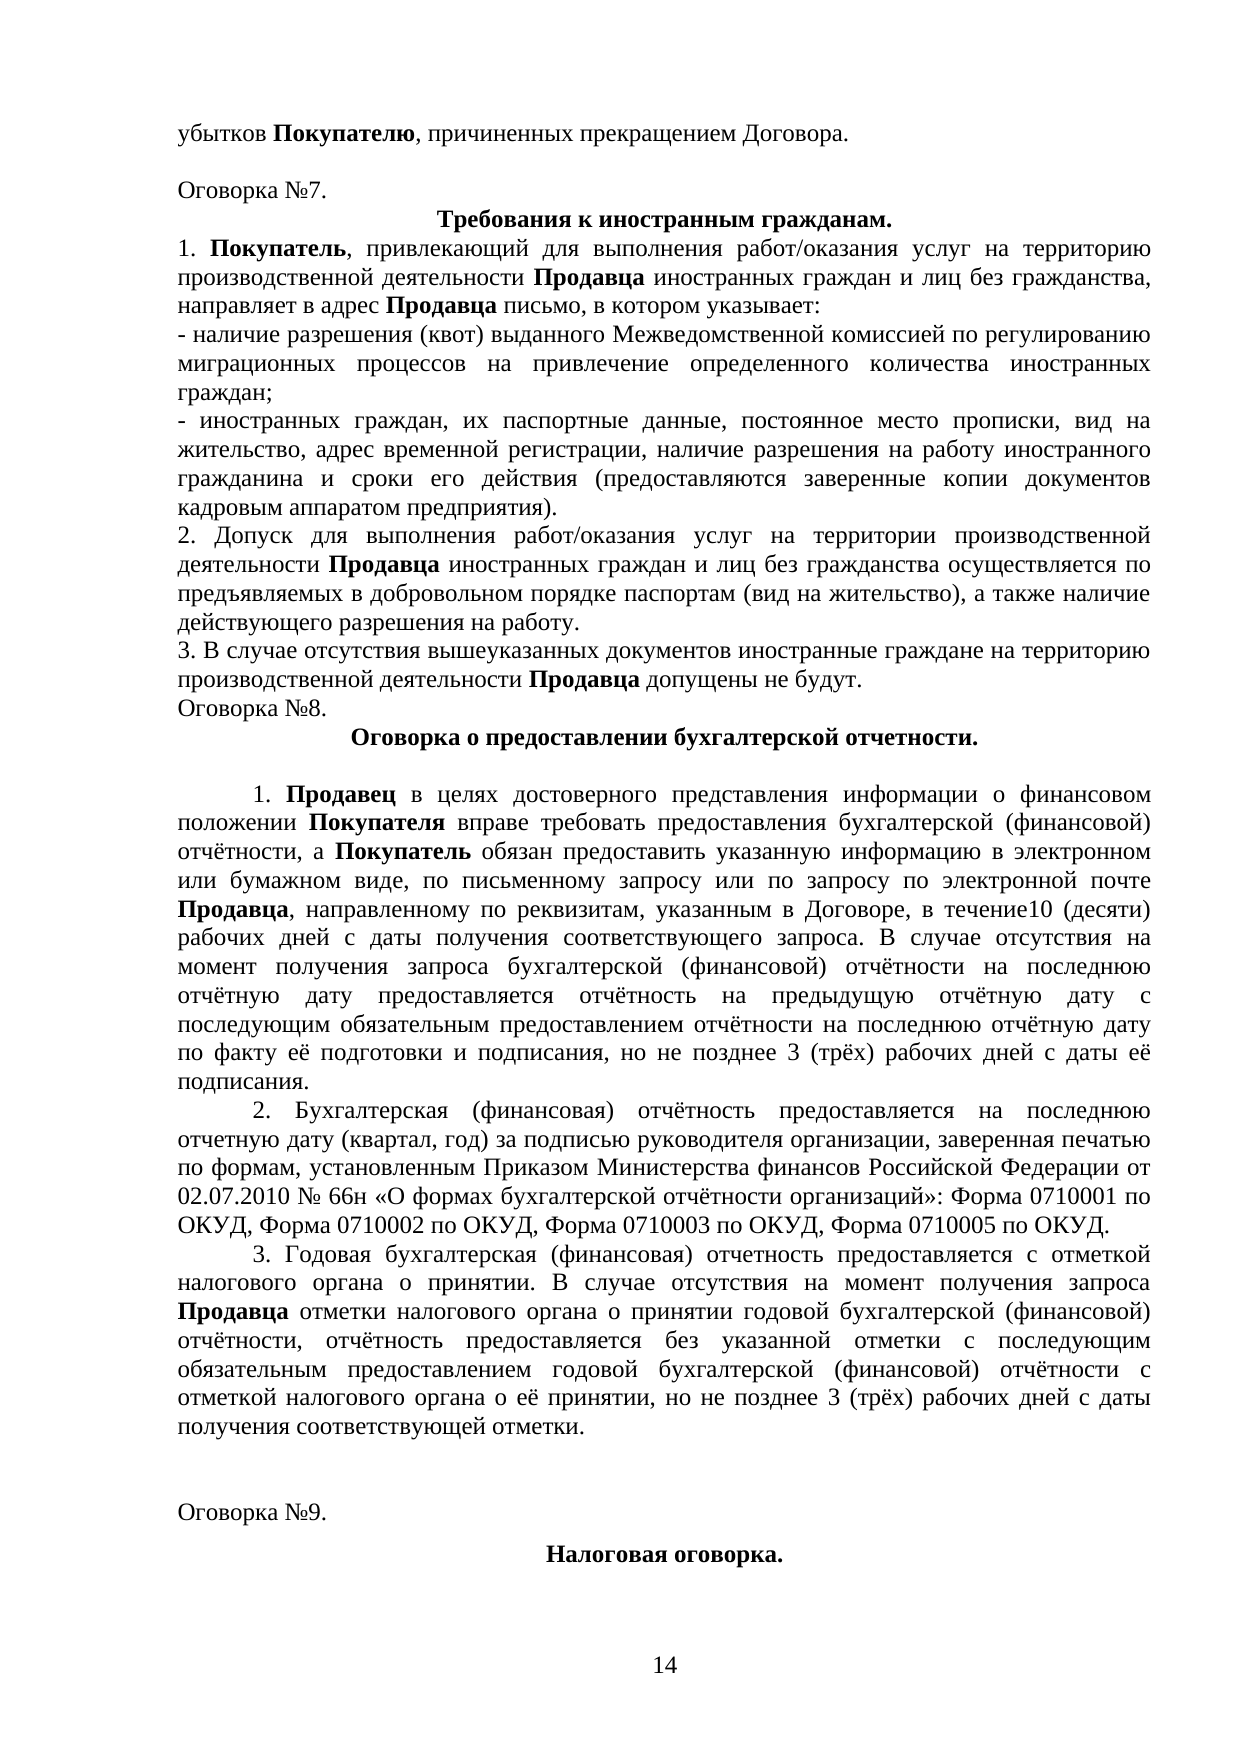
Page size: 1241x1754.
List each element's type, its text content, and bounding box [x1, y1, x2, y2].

text 2. Бухгалтерская (финансовая) отчётность предоставляется на последнюю отчетную дату (квартал, год) за подписью руководителя организации, заверенная печатью по формам, установленным Приказом Министерства финансов Российской Федерации от 02.07.2010 № 66н «О формах бухгалтерской отчётности организаций»: Форма 0710001 по ОКУД, Форма 0710002 по ОКУД, Форма 0710003 по ОКУД, Форма 0710005 по ОКУД. [177, 1095, 1152, 1239]
text - иностранных граждан, их паспортные данные, постоянное место прописки, вид на жительство, адрес временной регистрации, наличие разрешения на работу иностранного гражданина и сроки его действия (предоставляются заверенные копии документов кадровым аппаратом предприятия). [177, 406, 1152, 521]
text 3. В случае отсутствия вышеуказанных документов иностранные граждане на территорию производственной деятельности Продавца допущены не будут. [177, 636, 1152, 693]
text Оговорка №9. [177, 1497, 1152, 1526]
text - наличие разрешения (квот) выданного Межведомственной комиссией по регулированию миграционных процессов на привлечение определенного количества иностранных граждан; [177, 319, 1152, 406]
text 3. Годовая бухгалтерская (финансовая) отчетность предоставляется с отметкой налогового органа о принятии. В случае отсутствия на момент получения запроса Продавца отметки налогового органа о принятии годовой бухгалтерской (финансовой) отчётности, отчётность предоставляется без указанной отметки с последующим обязательным предоставлением годовой бухгалтерской (финансовой) отчётности с отметкой налогового органа о её принятии, но не позднее 3 (трёх) рабочих дней с даты получения соответствующей отметки. [177, 1239, 1152, 1440]
text Оговорка №7. [177, 176, 1152, 204]
text Оговорка №8. [177, 693, 1152, 722]
text 1. Продавец в целях достоверного представления информации о финансовом положении Покупателя вправе требовать предоставления бухгалтерской (финансовой) отчётности, а Покупатель обязан предоставить указанную информацию в электронном или бумажном виде, по письменному запросу или по запросу по электронной почте Продавца, направленному по реквизитам, указанным в Договоре, в течение10 (десяти) рабочих дней с даты получения соответствующего запроса. В случае отсутствия на момент получения запроса бухгалтерской (финансовой) отчётности на последнюю отчётную дату предоставляется отчётность на предыдущую отчётную дату с последующим обязательным предоставлением отчётности на последнюю отчётную дату по факту её подготовки и подписания, но не позднее 3 (трёх) рабочих дней с даты её подписания. [177, 779, 1152, 1095]
text Требования к иностранным гражданам. [177, 204, 1152, 233]
text 1. Покупатель, привлекающий для выполнения работ/оказания услуг на территорию производственной деятельности Продавца иностранных граждан и лиц без гражданства, направляет в адрес Продавца письмо, в котором указывает: [177, 233, 1152, 319]
text Оговорка о предоставлении бухгалтерской отчетности. [177, 722, 1152, 751]
text 2. Допуск для выполнения работ/оказания услуг на территории производственной деятельности Продавца иностранных граждан и лиц без гражданства осуществляется по предъявляемых в добровольном порядке паспортам (вид на жительство), а также наличие действующего разрешения на работу. [177, 521, 1152, 636]
text Налоговая оговорка. [177, 1539, 1152, 1567]
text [177, 118, 1152, 147]
